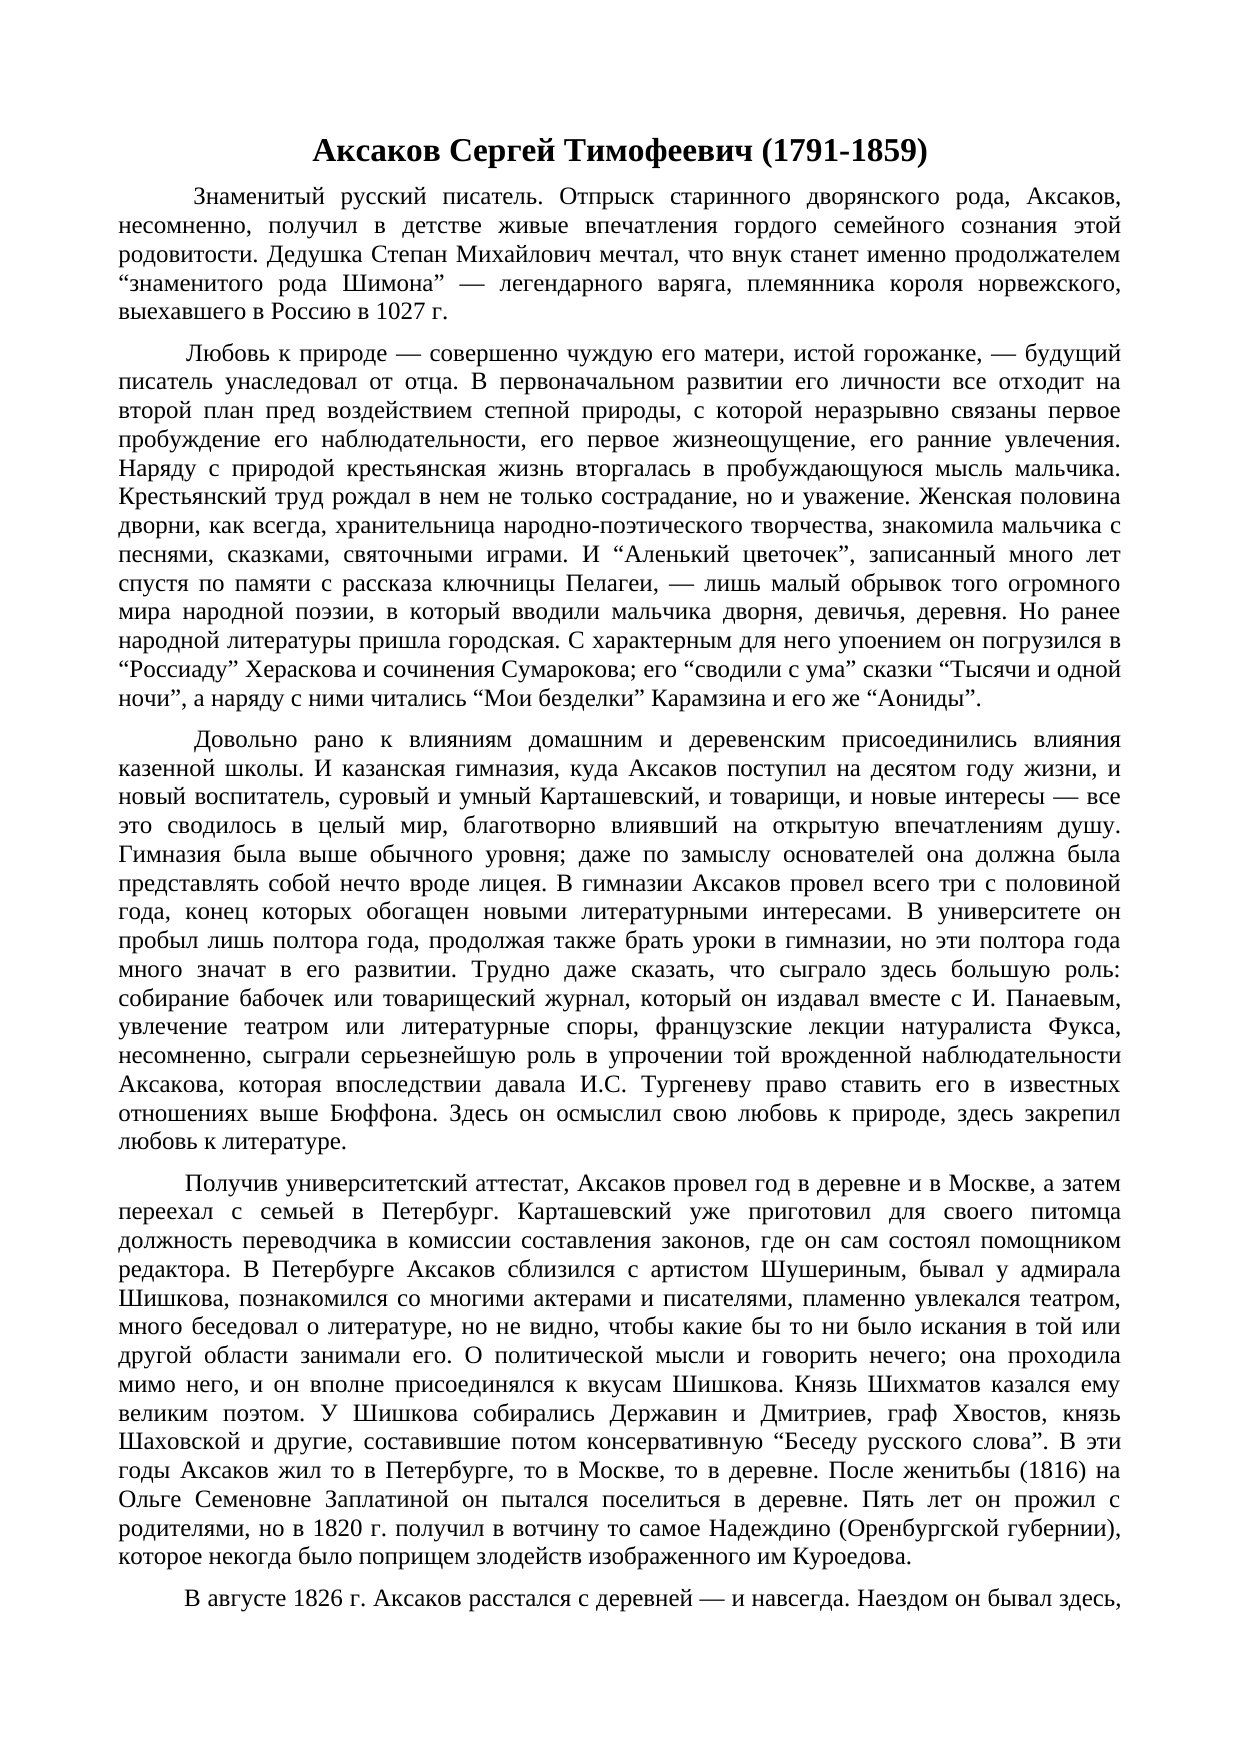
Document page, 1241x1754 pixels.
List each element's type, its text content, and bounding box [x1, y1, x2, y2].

text Довольно рано к влияниям домашним и деревенским присоединились влияния казенной школы. И казанская гимназия, куда Аксаков поступил на десятом году жизни, и новый воспитатель, суровый и умный Карташевский, и товарищи, и новые интересы — все это сводилось в целый мир, благотворно влиявший на открытую впечатлениям душу. Гимназия была выше обычного уровня; даже по замыслу основателей она должна была представлять собой нечто вроде лицея. В гимназии Аксаков провел всего три с половиной года, конец которых обогащен новыми литературными интересами. В университете он пробыл лишь полтора года, продолжая также брать уроки в гимназии, но эти полтора года много значат в его развитии. Трудно даже сказать, что сыграло здесь большую роль: собирание бабочек или товарищеский журнал, который он издавал вместе с И. Панаевым, увлечение театром или литературные споры, французские лекции натуралиста Фукса, несомненно, сыграли серьезнейшую роль в упрочении той врожденной наблюдательности Аксакова, которая впоследствии давала И.С. Тургеневу право ставить его в известных отношениях выше Бюффона. Здесь он осмыслил свою любовь к природе, здесь закрепил любовь к литературе. [118, 724, 1122, 1155]
text Получив университетский аттестат, Аксаков провел год в деревне и в Москве, а затем переехал с семьей в Петербург. Карташевский уже приготовил для своего питомца должность переводчика в комиссии составления законов, где он сам состоял помощником редактора. В Петербурге Аксаков сблизился с артистом Шушериным, бывал у адмирала Шишкова, познакомился со многими актерами и писателями, пламенно увлекался театром, много беседовал о литературе, но не видно, чтобы какие бы то ни было искания в той или другой области занимали его. О политической мысли и говорить нечего; она проходила мимо него, и он вполне присоединялся к вкусам Шишкова. Князь Шихматов казался ему великим поэтом. У Шишкова собирались Державин и Дмитриев, граф Хвостов, князь Шаховской и другие, составившие потом консервативную “Беседу русского слова”. В эти годы Аксаков жил то в Петербурге, то в Москве, то в деревне. После женитьбы (1816) на Ольге Семеновне Заплатиной он пытался поселиться в деревне. Пять лет он прожил с родителями, но в 1820 г. получил в вотчину то самое Надеждино (Оренбургской губернии), которое некогда было поприщем злодейств изображенного им Куроедова. [118, 1168, 1122, 1570]
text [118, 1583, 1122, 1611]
text Любовь к природе — совершенно чуждую его матери, истой горожанке, — будущий писатель унаследовал от отца. В первоначальном развитии его личности все отходит на второй план пред воздействием степной природы, с которой неразрывно связаны первое пробуждение его наблюдательности, его первое жизнеощущение, его ранние увлечения. Наряду с природой крестьянская жизнь вторгалась в пробуждающуюся мысль мальчика. Крестьянский труд рождал в нем не только сострадание, но и уважение. Женская половина дворни, как всегда, хранительница народно-поэтического творчества, знакомила мальчика с песнями, сказками, святочными играми. И “Аленький цветочек”, записанный много лет спустя по памяти с рассказа ключницы Пелагеи, — лишь малый обрывок того огромного мира народной поэзии, в который вводили мальчика дворня, девичья, деревня. Но ранее народной литературы пришла городская. С характерным для него упоением он погрузился в “Россиаду” Хераскова и сочинения Сумарокова; его “сводили с ума” сказки “Тысячи и одной ночи”, а наряду с ними читались “Мои безделки” Карамзина и его же “Аониды”. [118, 338, 1122, 711]
text Знаменитый русский писатель. Отпрыск старинного дворянского рода, Аксаков, несомненно, получил в детстве живые впечатления гордого семейного сознания этой родовитости. Дедушка Степан Михайлович мечтал, что внук станет именно продолжателем “знаменитого рода Шимона” — легендарного варяга, племянника короля норвежского, выехавшего в Россию в 1027 г. [118, 181, 1122, 325]
text Аксаков Сергей Тимофеевич (1791-1859) [118, 131, 1122, 169]
